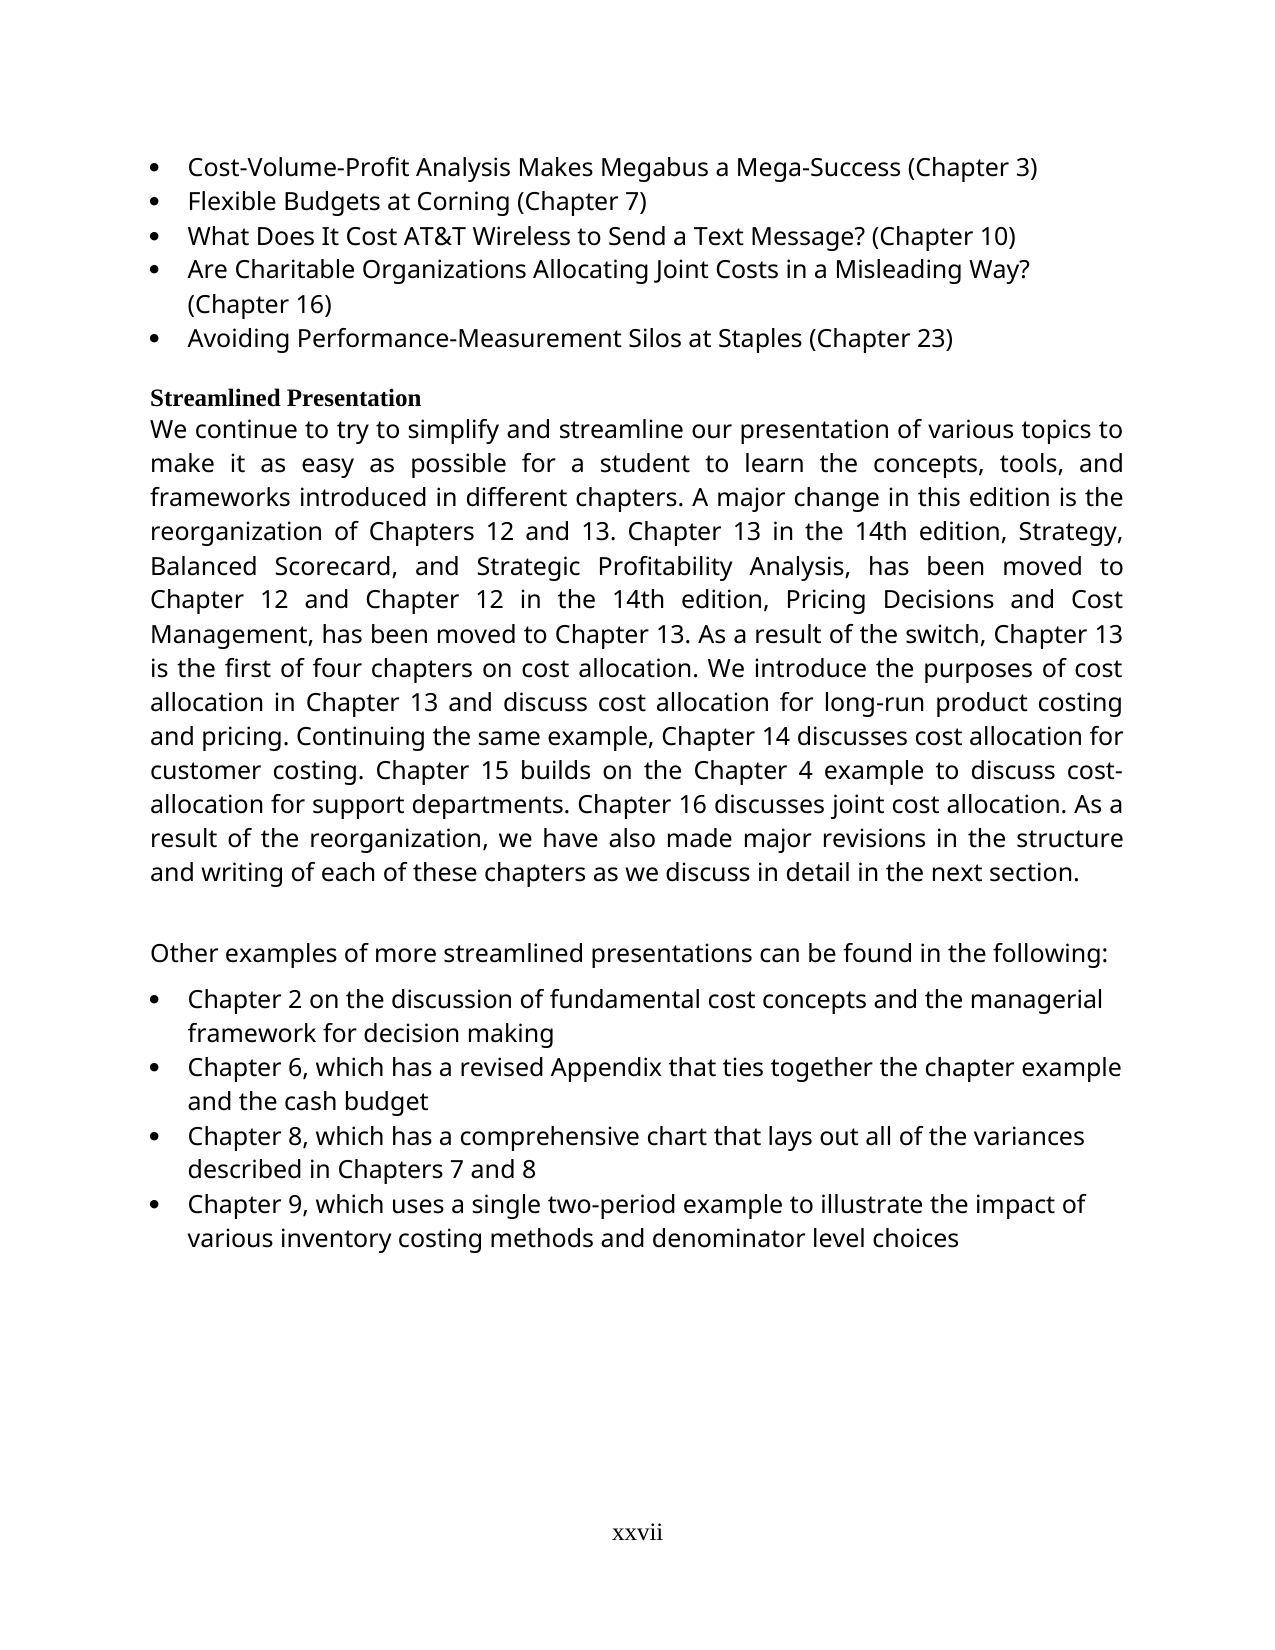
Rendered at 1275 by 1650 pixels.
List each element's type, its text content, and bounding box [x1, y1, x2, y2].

list Avoiding Performance-Measurement Silos at Staples (Chapter 23) [150, 320, 1125, 354]
list Flexible Budgets at Corning (Chapter 7) [150, 184, 1125, 218]
list Chapter 2 on the discussion of fundamental cost concepts and the managerial framework for decision making [150, 982, 1125, 1050]
text Other examples of more streamlined presentations can be found in the following: [150, 935, 1125, 969]
list What Does It Cost AT&T Wireless to Send a Text Message? (Chapter 10) [150, 218, 1125, 252]
list Are Charitable Organizations Allocating Joint Costs in a Misleading Way? (Chapter 16) [150, 252, 1125, 320]
list Chapter 8, which has a comprehensive chart that lays out all of the variances described in Chapters 7 and 8 [150, 1118, 1125, 1186]
text Streamlined Presentation [150, 383, 1125, 412]
text We continue to try to simplify and streamline our presentation of various topics to make it as easy as possible for a student to learn the concepts, tools, and frameworks introduced in different chapters. A major change in this edition is the reorganization of Chapters 12 and 13. Chapter 13 in the 14th edition, Strategy, Balanced Scorecard, and Strategic Profitability Analysis, has been moved to Chapter 12 and Chapter 12 in the 14th edition, Pricing Decisions and Cost Management, has been moved to Chapter 13. As a result of the switch, Chapter 13 is the first of four chapters on cost allocation. We introduce the purposes of cost allocation in Chapter 13 and discuss cost allocation for long-run product costing and pricing. Continuing the same example, Chapter 14 discusses cost allocation for customer costing. Chapter 15 builds on the Chapter 4 example to discuss cost-allocation for support departments. Chapter 16 discusses joint cost allocation. As a result of the reorganization, we have also made major revisions in the structure and writing of each of these chapters as we discuss in detail in the next section. [150, 412, 1125, 889]
list Chapter 6, which has a revised Appendix that ties together the chapter example and the cash budget [150, 1050, 1125, 1118]
list Chapter 9, which uses a single two-period example to illustrate the impact of various inventory costing methods and denominator level choices [150, 1186, 1125, 1254]
list Cost-Volume-Profit Analysis Makes Megabus a Mega-Success (Chapter 3) [150, 150, 1125, 184]
